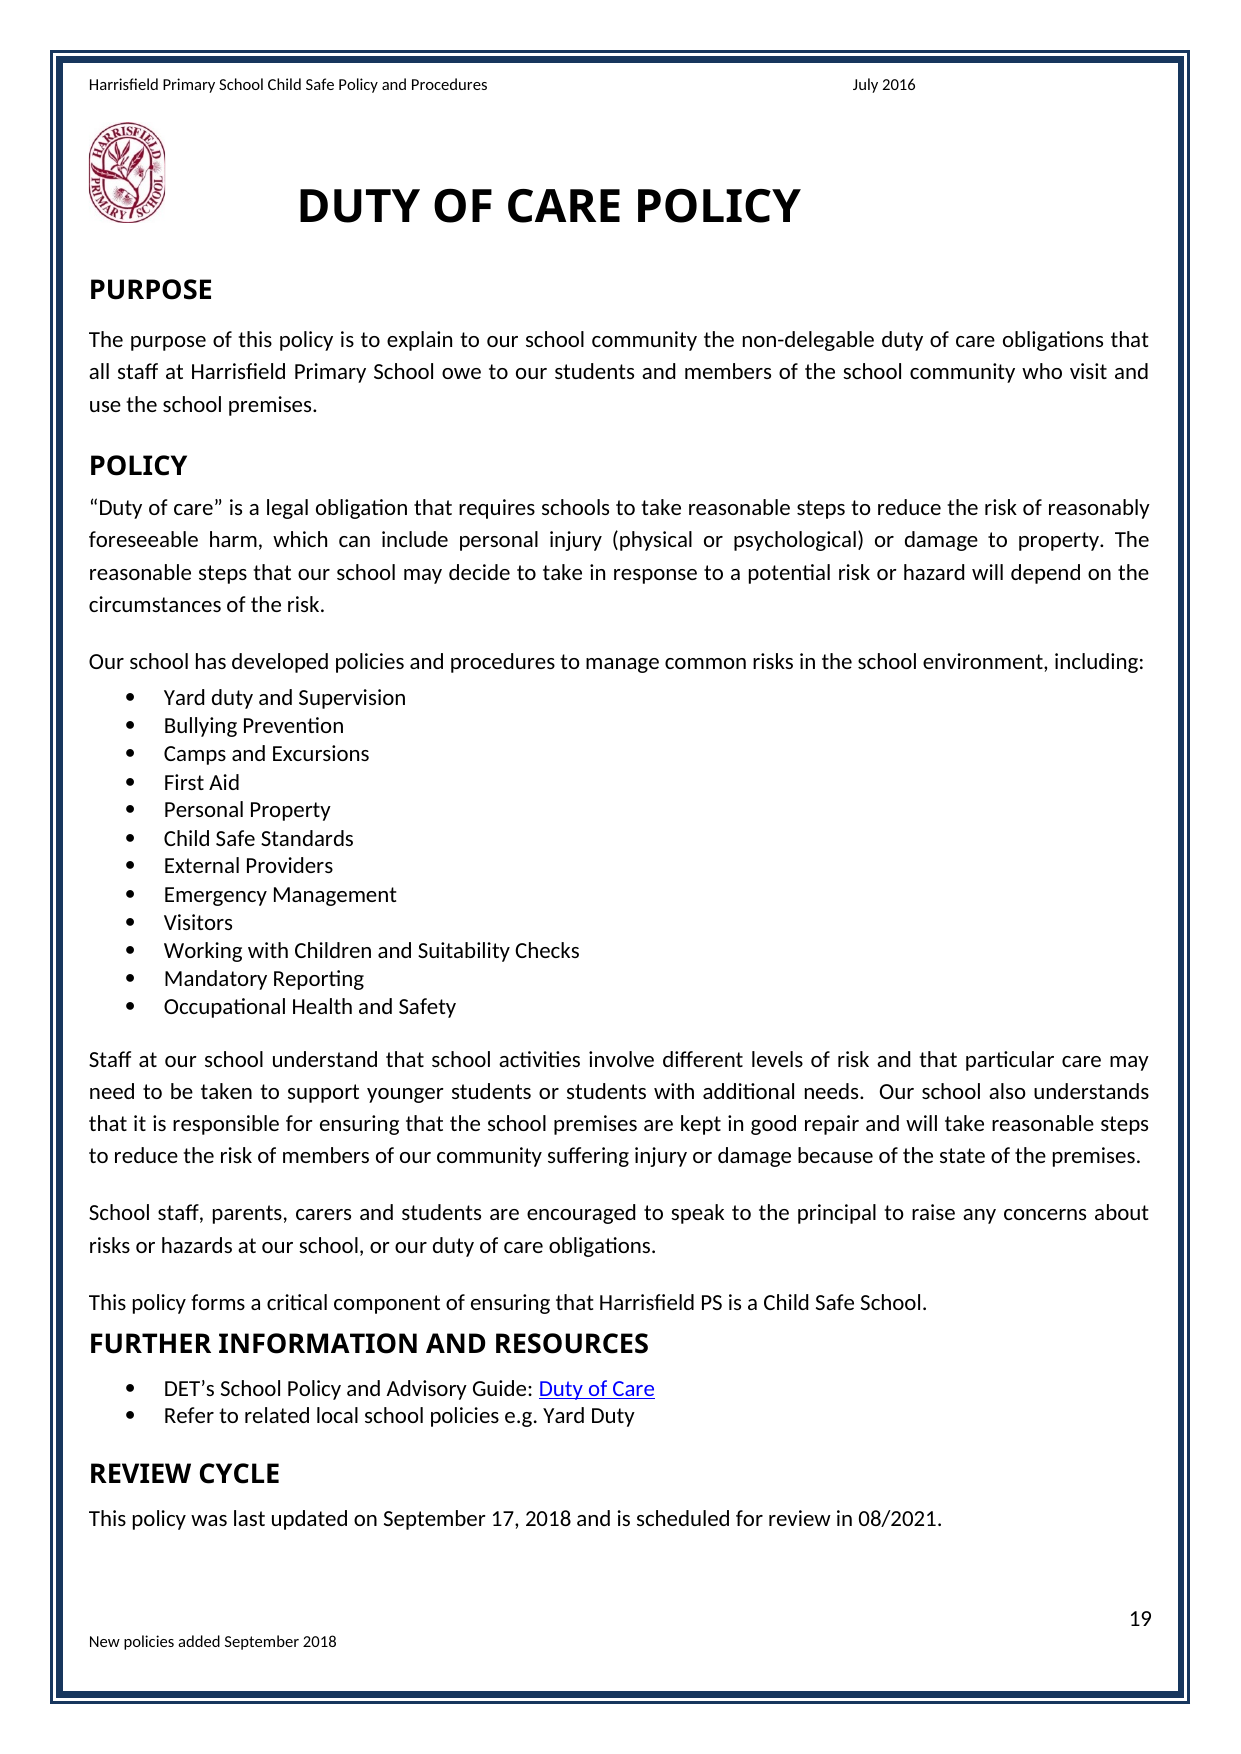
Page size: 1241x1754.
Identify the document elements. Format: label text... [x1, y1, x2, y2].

list First Aid [126, 768, 1152, 796]
list Personal Property [126, 796, 1152, 824]
text Purpose [89, 270, 1152, 307]
list Mandatory Reporting [126, 964, 1152, 992]
list Child Safe Standards [126, 824, 1152, 852]
list Camps and Excursions [126, 739, 1152, 768]
list Refer to related local school policies e.g. Yard Duty [126, 1402, 1152, 1430]
text “Duty of care” is a legal obligation that requires schools to take reasonable steps to reduce the risk of reasonably foreseeable harm, which can include personal injury (physical or psychological) or damage to property. The reasonable steps that our school may decide to take in response to a potential risk or hazard will depend on the circumstances of the risk. [89, 493, 1152, 618]
list External Providers [126, 852, 1152, 880]
picture [88, 122, 166, 223]
text Review Cycle [89, 1455, 1152, 1492]
list Occupational Health and Safety [126, 992, 1152, 1020]
text Staff at our school understand that school activities involve different levels of risk and that particular care may need to be taken to support younger students or students with additional needs. Our school also understands that it is responsible for ensuring that the school premises are kept in good repair and will take reasonable steps to reduce the risk of members of our community suffering injury or damage because of the state of the premises. [89, 1045, 1152, 1169]
text FURTHER INFORMATION and resources [89, 1324, 1152, 1361]
list Working with Children and Suitability Checks [126, 936, 1152, 964]
list Emergency Management [126, 880, 1152, 908]
list Yard duty and Supervision [126, 683, 1152, 712]
text Our school has developed policies and procedures to manage common risks in the school environment, including: [89, 647, 1152, 675]
text School staff, parents, carers and students are encouraged to speak to the principal to raise any concerns about risks or hazards at our school, or our duty of care obligations. [89, 1198, 1152, 1259]
text This policy was last updated on September 17, 2018 and is scheduled for review in 08/2021. [89, 1504, 1152, 1532]
list Bullying Prevention [126, 712, 1152, 739]
text Policy [89, 447, 1152, 484]
list Visitors [126, 908, 1152, 936]
list DET’s School Policy and Advisory Guide: Duty of Care [126, 1374, 1152, 1402]
subtitle DUTY OF CARE POLICY [89, 122, 1152, 236]
text This policy forms a critical component of ensuring that Harrisfield PS is a Child Safe School. [89, 1288, 1152, 1316]
text The purpose of this policy is to explain to our school community the non-delegable duty of care obligations that all staff at Harrisfield Primary School owe to our students and members of the school community who visit and use the school premises. [89, 325, 1152, 418]
